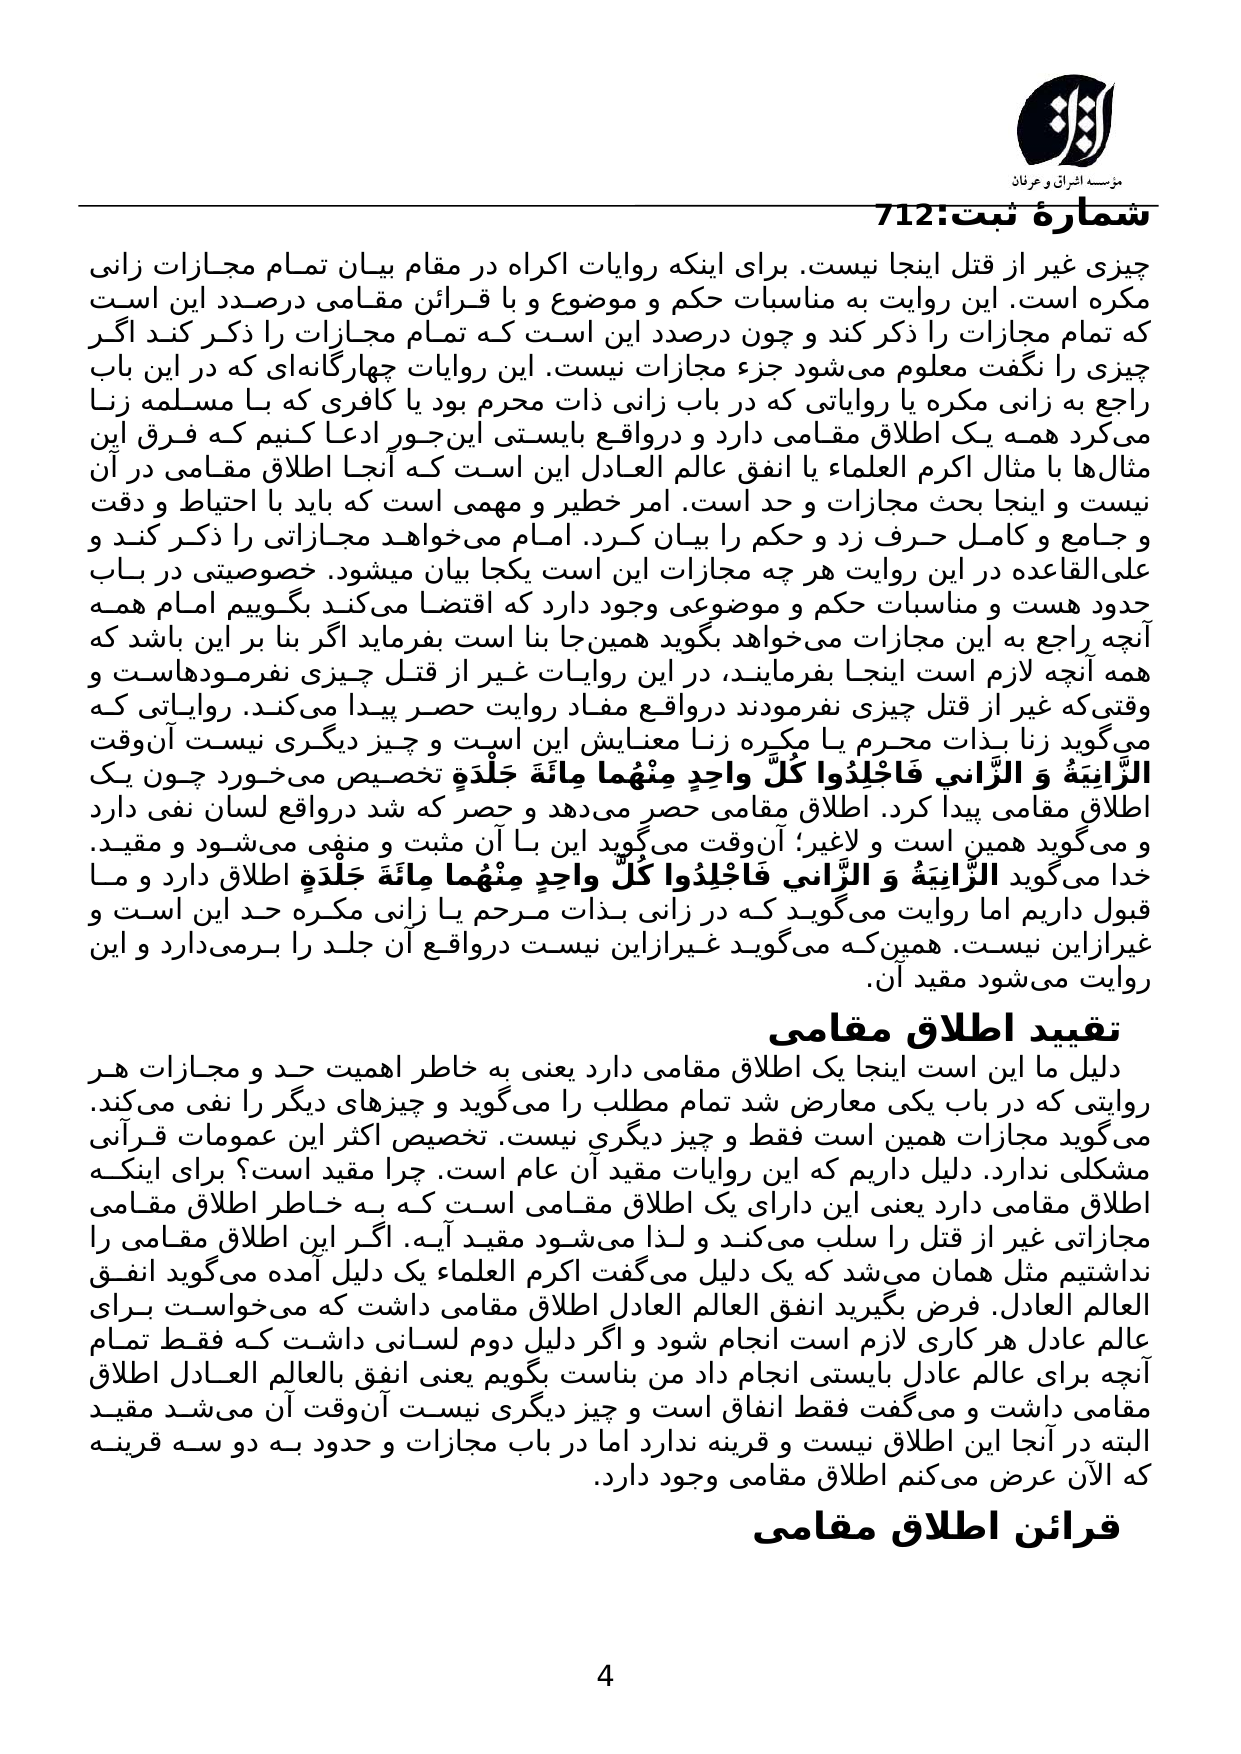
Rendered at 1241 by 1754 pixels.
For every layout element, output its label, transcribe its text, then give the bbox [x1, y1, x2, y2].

text دلیل ما این است اینجا یک اطلاق مقامی دارد یعنی به خاطر اهمیت حد و مجازات هر روایتی که در باب یکی معارض شد تمام مطلب را می‌گوید و چیزهای دیگر را نفی می‌کند. می‌گوید مجازات همین است فقط و چیز دیگری نیست. تخصیص اکثر این عمومات قرآنی مشکلی ندارد. دلیل داریم که این روایات مقید آن عام است. چرا مقید است؟ برای اینکه اطلاق مقامی دارد یعنی این دارای یک اطلاق مقامی است که به خاطر اطلاق مقامی مجازاتی غیر از قتل را سلب می‌کند و لذا می‌شود مقید آیه. اگر این اطلاق مقامی را نداشتیم مثل همان می‌شد که یک دلیل می‌گفت اکرم العلماء یک دلیل آمده می‌گوید انفق العالم العادل. فرض بگیرید انفق العالم العادل اطلاق مقامی داشت که می‌خواست برای عالم عادل هر کاری لازم است انجام شود و اگر دلیل دوم لسانی داشت که فقط تمام آنچه برای عالم عادل بایستی انجام داد من بناست بگویم یعنی انفق بالعالم العادل اطلاق مقامی داشت و می‌گفت فقط انفاق است و چیز دیگری نیست آن‌وقت آن می‌شد مقید البته در آنجا این اطلاق نیست و قرینه ندارد اما در باب مجازات و حدود به دو سه قرینه که الآن عرض می‌کنم اطلاق مقامی وجود دارد. [89, 1050, 1152, 1492]
picture [1008, 73, 1123, 191]
subtitle قرائن اطلاق مقامی [89, 1504, 1152, 1548]
subtitle تقیید اطلاق مقامی [89, 1007, 1152, 1050]
